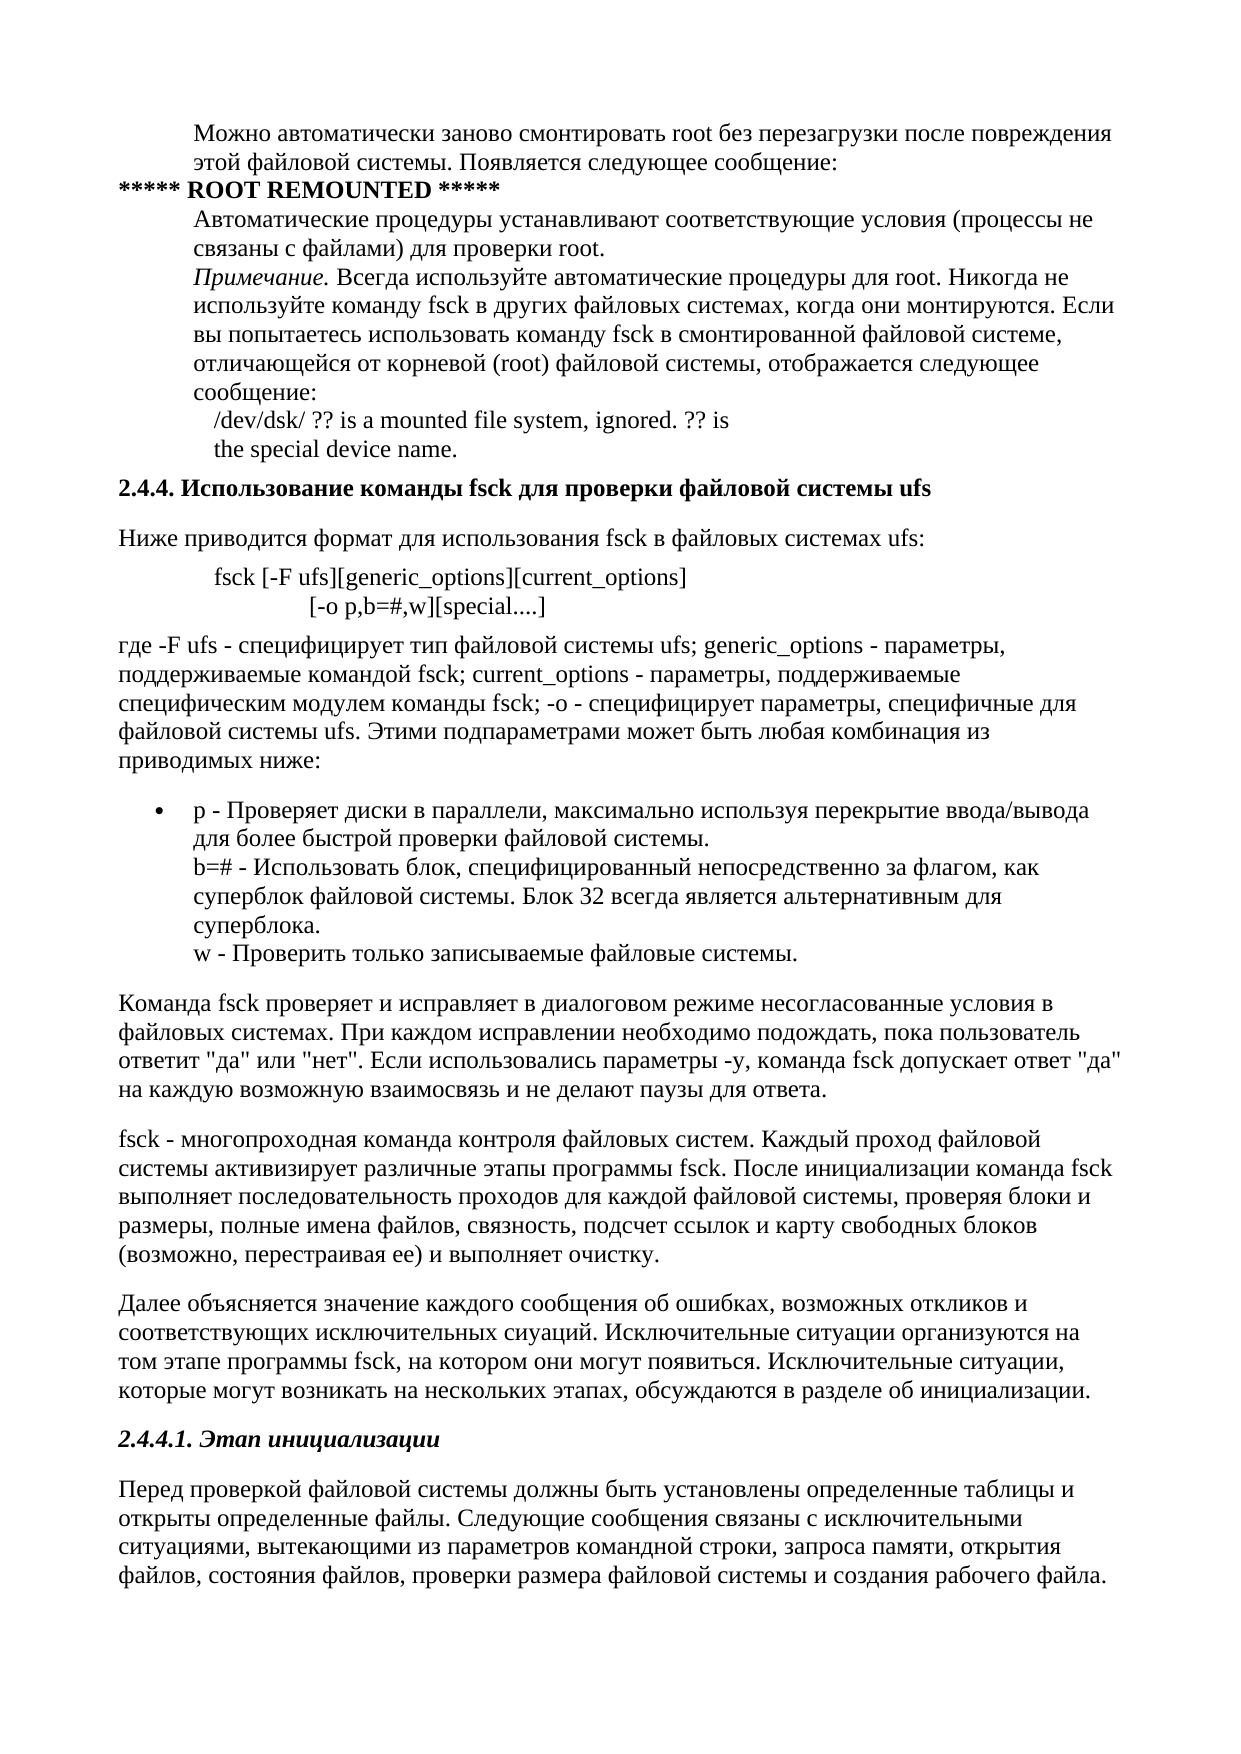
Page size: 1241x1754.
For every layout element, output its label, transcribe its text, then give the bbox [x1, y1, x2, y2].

text Далее объясняется значение каждого сообщения об ошибках, возможных откликов и соответствующих исключительных сиуаций. Исключительные ситуации организуются на том этапе программы fsck, на котором они могут появиться. Исключительные ситуации, которые могут возникать на нескольких этапах, обсуждаются в разделе об инициализации. [118, 1288, 1122, 1403]
text Команда fsck проверяет и исправляет в диалоговом режиме несогласованные условия в файловых системах. При каждом исправлении необходимо подождать, пока пользователь ответит "да" или "нет". Если использовались параметры -y, команда fsck допускает ответ "да" на каждую возможную взаимосвязь и не делают паузы для ответа. [118, 988, 1122, 1103]
subtitle 2.4.4. Использование команды fsck для проверки файловой системы ufs [118, 473, 1122, 502]
text Ниже приводится формат для использования fsck в файловых системах ufs: [118, 523, 1122, 552]
list p - Проверяет диски в параллели, максимально используя перекрытие ввода/вывода для более быстрой проверки файловой системы. b=# - Использовать блок, специфицированный непосредственно за флагом, как суперблок файловой системы. Блок 32 всегда является альтернативным для суперблока. w - Проверить только записываемые файловые системы. [156, 795, 1122, 967]
text fsck - многопроходная команда контроля файловых систем. Каждый проход файловой системы активизирует различные этапы программы fsck. После инициализации команда fsck выполняет последовательность проходов для каждой файловой системы, проверяя блоки и размеры, полные имена файлов, связность, подсчет ссылок и карту свободных блоков (возможно, перестраивая ее) и выполняет очистку. [118, 1124, 1122, 1268]
text Автоматические процедуры устанавливают соответствующие условия (процессы не связаны с файлами) для проверки root. [193, 204, 1122, 262]
text где -F ufs - специфицирует тип файловой системы ufs; generic_options - параметры, поддерживаемые командой fsck; current_options - параметры, поддерживаемые специфическим модулем команды fsck; -o - специфицирует параметры, специфичные для файловой системы ufs. Этими подпараметрами может быть любая комбинация из приводимых ниже: [118, 630, 1122, 774]
text the special device name. [193, 434, 1122, 463]
text /dev/dsk/ ?? is a mounted file system, ignored. ?? is [193, 406, 1122, 434]
text ***** ROOT REMOUNTED ***** [118, 176, 1122, 204]
text [-o p,b=#,w][special....] [118, 591, 1122, 620]
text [193, 118, 1122, 176]
text Перед проверкой файловой системы должны быть установлены определенные таблицы и открыты определенные файлы. Следующие сообщения связаны с исключительными ситуациями, вытекающими из параметров командной строки, запроса памяти, открытия файлов, состояния файлов, проверки размера файловой системы и создания рабочего файла. [118, 1474, 1122, 1589]
subtitle 2.4.4.1. Этап инициализации [118, 1424, 1122, 1453]
text fsck [-F ufs][generic_options][current_options] [118, 562, 1122, 591]
text Примечание. Всегда используйте автоматические процедуры для root. Никогда не используйте команду fsck в других файловых системах, когда они монтируются. Если вы попытаетесь использовать команду fsck в смонтированной файловой системе, отличающейся от корневой (root) файловой системы, отображается следующее сообщение: [193, 262, 1122, 406]
